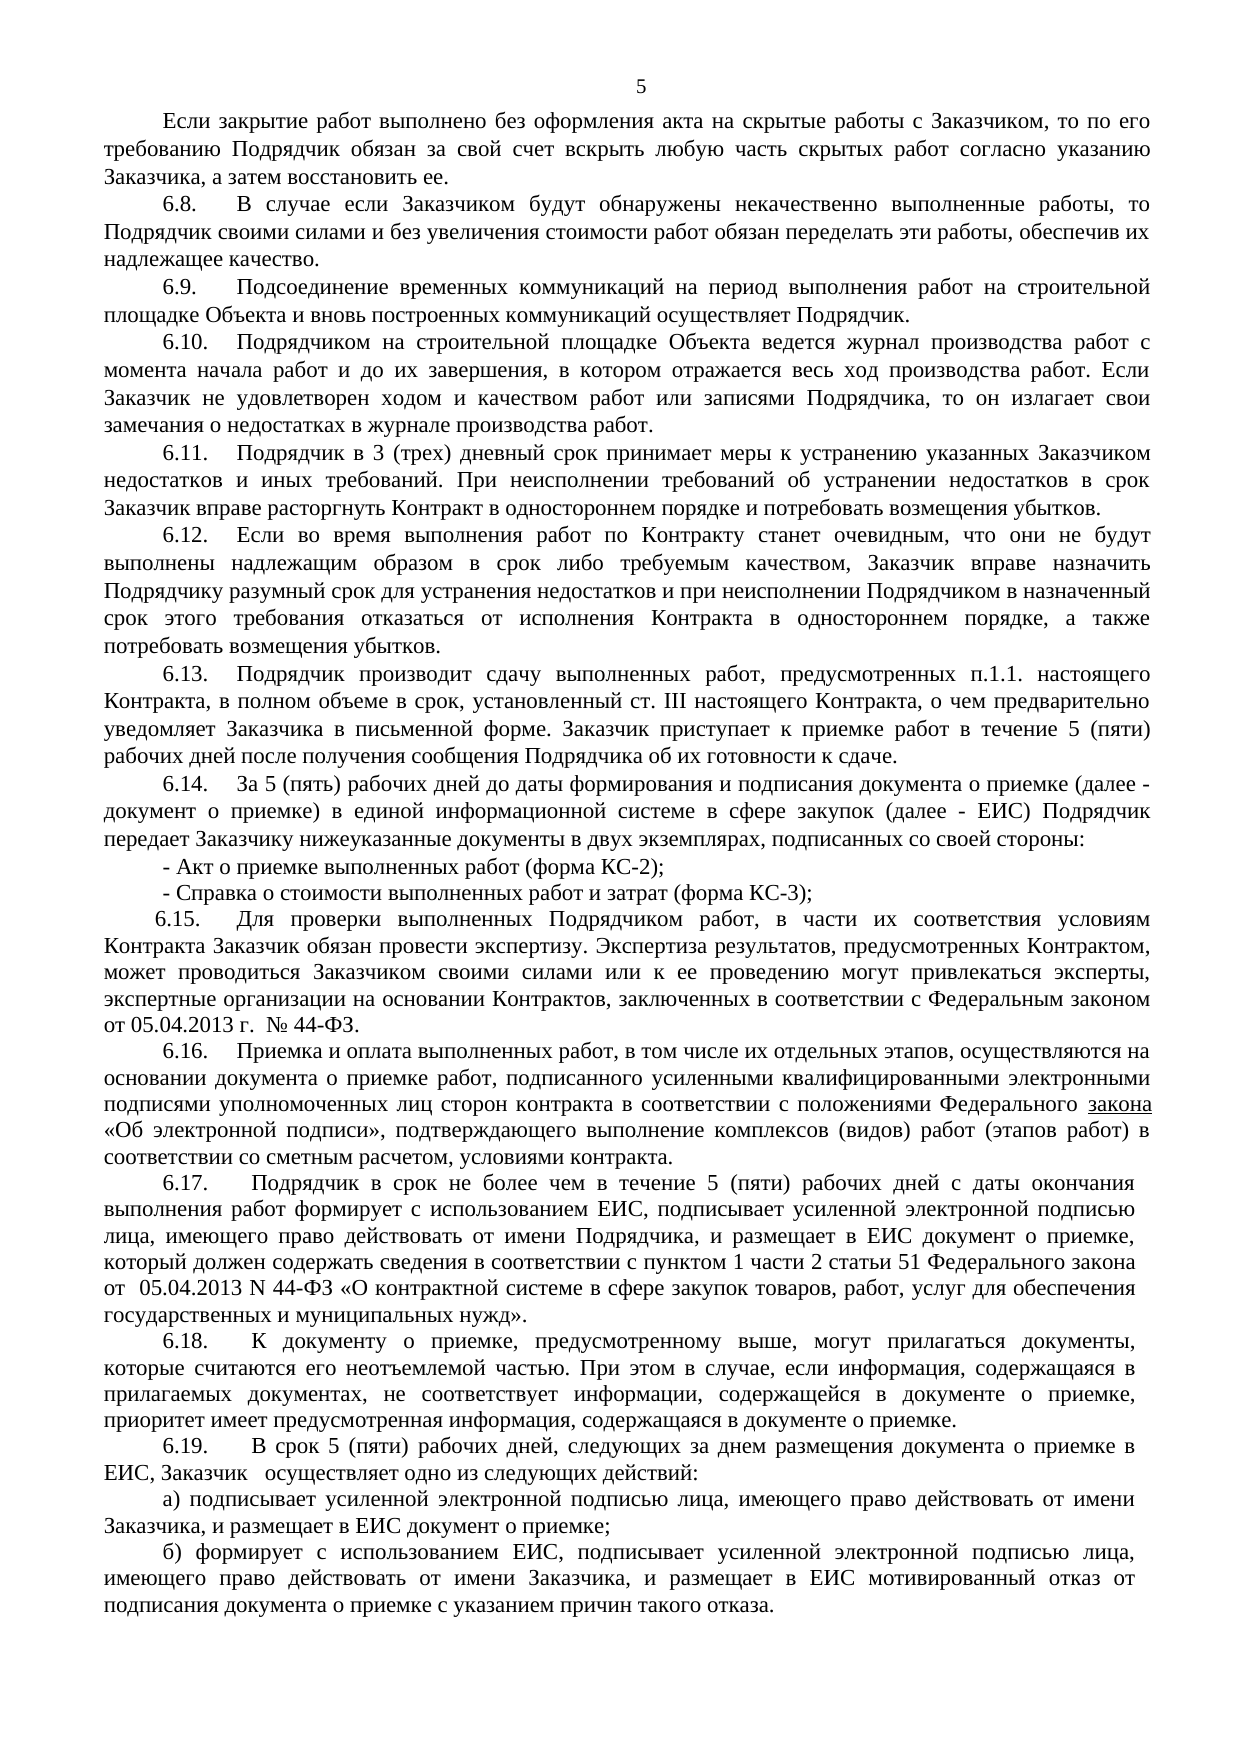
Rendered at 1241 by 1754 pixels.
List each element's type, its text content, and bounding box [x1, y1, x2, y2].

list Если во время выполнения работ по Контракту станет очевидным, что они не будут выполнены надлежащим образом в срок либо требуемым качеством, Заказчик вправе назначить Подрядчику разумный срок для устранения недостатков и при неисполнении Подрядчиком в назначенный срок этого требования отказаться от исполнения Контракта в одностороннем порядке, а также потребовать возмещения убытков. [103, 522, 1152, 658]
list Подсоединение временных коммуникаций на период выполнения работ на строительной площадке Объекта и вновь построенных коммуникаций осуществляет Подрядчик. [103, 273, 1152, 327]
list а) подписывает усиленной электронной подписью лица, имеющего право действовать от имени Заказчика, и размещает в ЕИС документ о приемке; [103, 1485, 1137, 1538]
list В срок 5 (пяти) рабочих дней, следующих за днем размещения документа о приемке в ЕИС, Заказчик осуществляет одно из следующих действий: [103, 1433, 1137, 1485]
list б) формирует с использованием ЕИС, подписывает усиленной электронной подписью лица, имеющего право действовать от имени Заказчика, и размещает в ЕИС мотивированный отказ от подписания документа о приемке с указанием причин такого отказа. [103, 1538, 1137, 1617]
list К документу о приемке, предусмотренному выше, могут прилагаться документы, которые считаются его неотъемлемой частью. При этом в случае, если информация, содержащаяся в прилагаемых документах, не соответствует информации, содержащейся в документе о приемке, приоритет имеет предусмотренная информация, содержащаяся в документе о приемке. [103, 1327, 1137, 1433]
list - Справка о стоимости выполненных работ и затрат (форма КС-3); [162, 879, 1137, 906]
list Подрядчик в 3 (трех) дневный срок принимает меры к устранению указанных Заказчиком недостатков и иных требований. При неисполнении требований об устранении недостатков в срок Заказчик вправе расторгнуть Контракт в одностороннем порядке и потребовать возмещения убытков. [103, 439, 1152, 520]
list - Акт о приемке выполненных работ (форма КС-2); [162, 853, 1137, 879]
list В случае если Заказчиком будут обнаружены некачественно выполненные работы, то Подрядчик своими силами и без увеличения стоимости работ обязан переделать эти работы, обеспечив их надлежащее качество. [103, 190, 1152, 272]
list Приемка и оплата выполненных работ, в том числе их отдельных этапов, осуществляются на основании документа о приемке работ, подписанного усиленными квалифицированными электронными подписями уполномоченных лиц сторон контракта в соответствии с положениями Федерального закона «Об электронной подписи», подтверждающего выполнение комплексов (видов) работ (этапов работ) в соответствии со сметным расчетом, условиями контракта. [103, 1037, 1152, 1169]
text Если закрытие работ выполнено без оформления акта на скрытые работы с Заказчиком, то по его требованию Подрядчик обязан за свой счет вскрыть любую часть скрытых работ согласно указанию Заказчика, а затем восстановить ее. [103, 107, 1152, 189]
list Подрядчиком на строительной площадке Объекта ведется журнал производства работ с момента начала работ и до их завершения, в котором отражается весь ход производства работ. Если Заказчик не удовлетворен ходом и качеством работ или записями Подрядчика, то он излагает свои замечания о недостатках в журнале производства работ. [103, 328, 1152, 437]
list Подрядчик в срок не более чем в течение 5 (пяти) рабочих дней с даты окончания выполнения работ формирует с использованием ЕИС, подписывает усиленной электронной подписью лица, имеющего право действовать от имени Подрядчика, и размещает в ЕИС документ о приемке, который должен содержать сведения в соответствии с пунктом 1 части 2 статьи 51 Федерального закона от 05.04.2013 N 44-ФЗ «О контрактной системе в сфере закупок товаров, работ, услуг для обеспечения государственных и муниципальных нужд». [103, 1169, 1137, 1327]
list Подрядчик производит сдачу выполненных работ, предусмотренных п.1.1. настоящего Контракта, в полном объеме в срок, установленный ст. III настоящего Контракта, о чем предварительно уведомляет Заказчика в письменной форме. Заказчик приступает к приемке работ в течение 5 (пяти) рабочих дней после получения сообщения Подрядчика об их готовности к сдаче. [103, 659, 1152, 769]
list Для проверки выполненных Подрядчиком работ, в части их соответствия условиям Контракта Заказчик обязан провести экспертизу. Экспертиза результатов, предусмотренных Контрактом, может проводиться Заказчиком своими силами или к ее проведению могут привлекаться эксперты, экспертные организации на основании Контрактов, заключенных в соответствии с Федеральным законом от 05.04.2013 г. № 44-ФЗ. [103, 906, 1152, 1037]
list За 5 (пять) рабочих дней до даты формирования и подписания документа о приемке (далее - документ о приемке) в единой информационной системе в сфере закупок (далее - ЕИС) Подрядчик передает Заказчику нижеуказанные документы в двух экземплярах, подписанных со своей стороны: [103, 770, 1152, 852]
